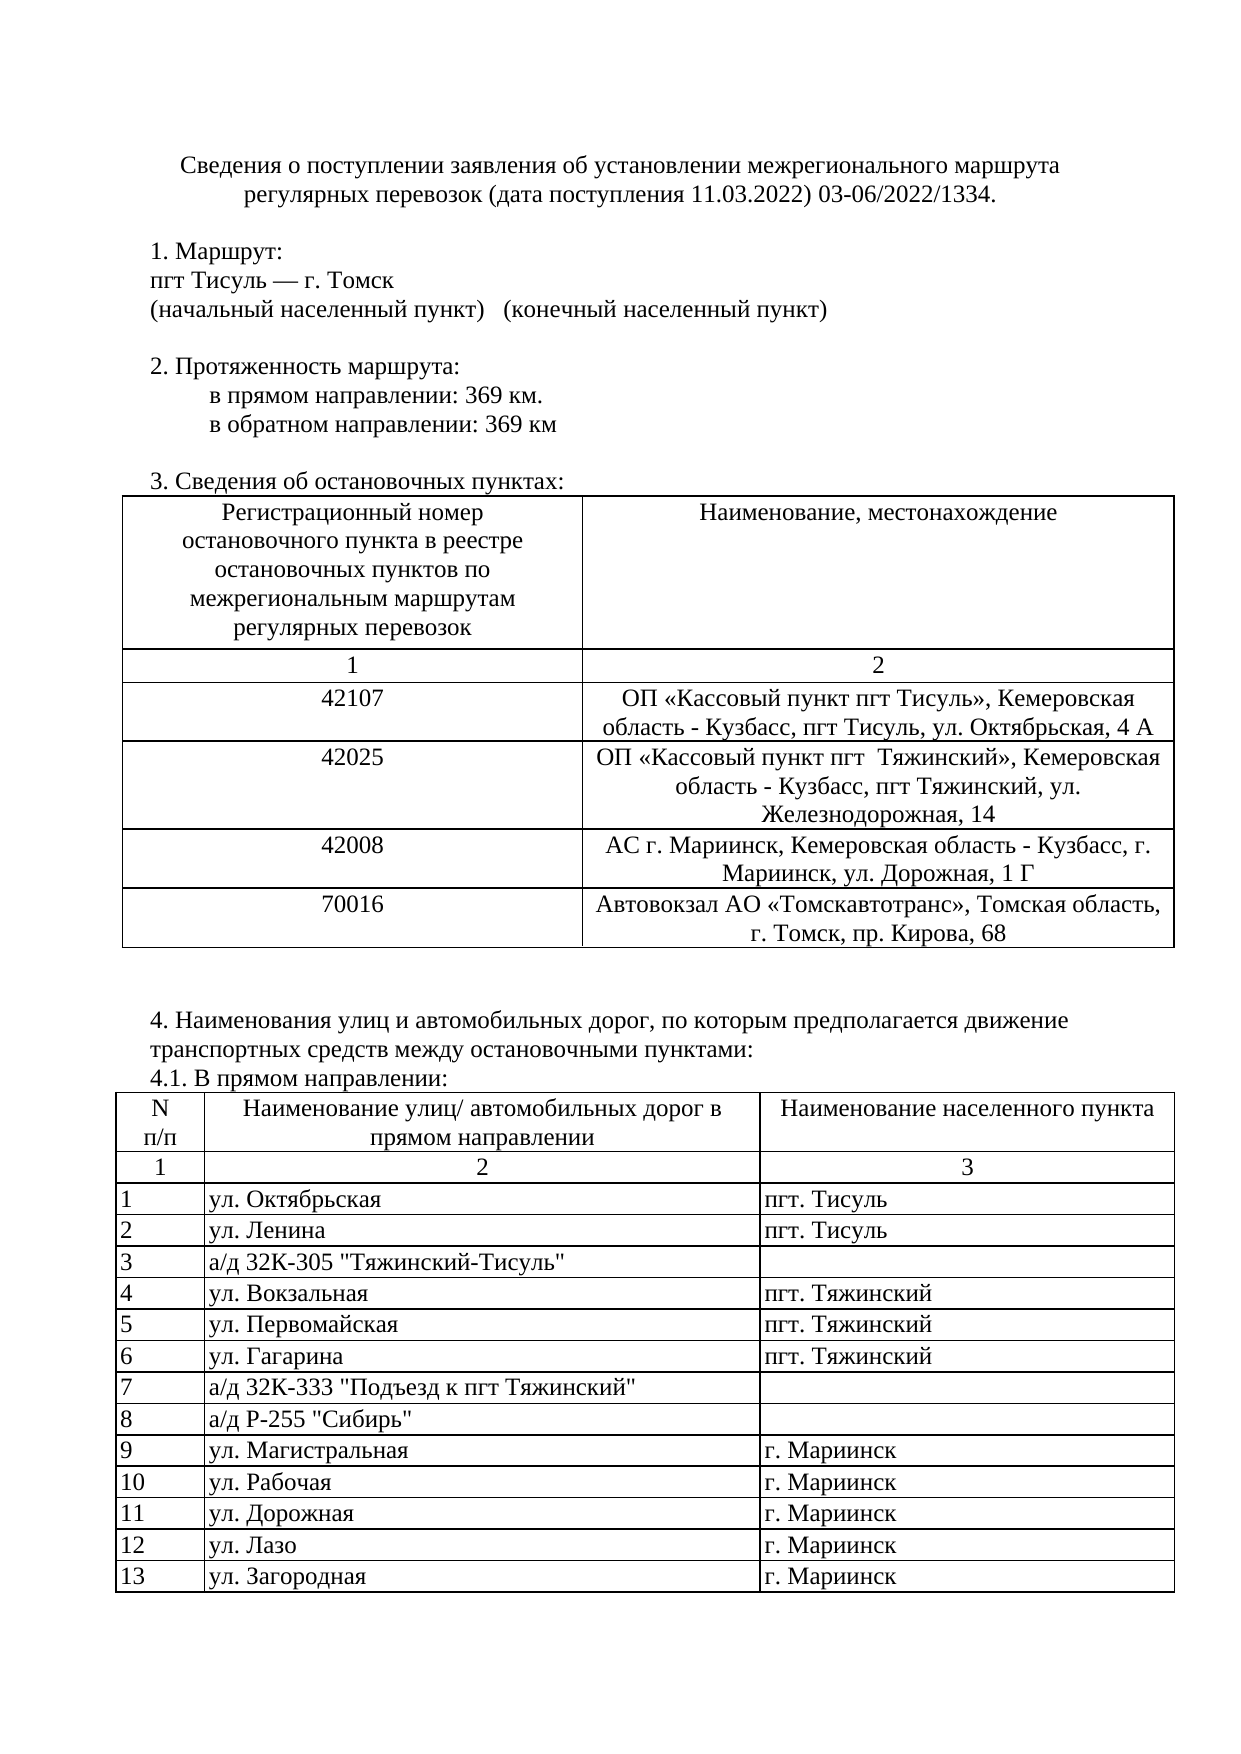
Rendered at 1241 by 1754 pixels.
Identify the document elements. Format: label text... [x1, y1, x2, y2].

table_cell 2 [117, 1215, 204, 1245]
table_cell 13 [117, 1561, 204, 1591]
table_cell 1 [117, 1184, 204, 1214]
table_cell 42025 [123, 742, 582, 828]
table_cell пгт. Тяжинский [761, 1310, 1174, 1339]
text 1. Маршрут: [150, 236, 1090, 265]
table_cell 70016 [123, 889, 582, 946]
table_cell 2 [583, 650, 1173, 681]
table_cell а/д 32К-305 "Тяжинский-Тисуль" [205, 1247, 759, 1277]
table_cell ул. Лазо [205, 1530, 759, 1560]
table_cell 7 [117, 1373, 204, 1402]
table_cell [761, 1404, 1174, 1434]
table_cell г. Мариинск [761, 1436, 1174, 1465]
table_cell г. Мариинск [761, 1498, 1174, 1528]
table_cell 4 [117, 1278, 204, 1308]
text 4.1. В прямом направлении: [150, 1063, 1090, 1092]
table_cell ОП «Кассовый пункт пгт Тяжинский», Кемеровская область - Кузбасс, пгт Тяжинский, ул. Железнодорожная, 14 [583, 742, 1173, 828]
table_cell 3 [761, 1152, 1174, 1182]
table_cell г. Мариинск [761, 1530, 1174, 1560]
table_cell 12 [117, 1530, 204, 1560]
table_cell 10 [117, 1467, 204, 1497]
table_cell ул. Гагарина [205, 1341, 759, 1371]
text пгт Тисуль — г. Томск [150, 265, 1090, 294]
table_cell [761, 1247, 1174, 1277]
text в обратном направлении: 369 км [150, 409, 1090, 437]
table_cell ул. Октябрьская [205, 1184, 759, 1214]
table_cell 3 [117, 1247, 204, 1277]
table_cell 5 [117, 1310, 204, 1339]
table_cell 9 [117, 1436, 204, 1465]
table_cell 11 [117, 1498, 204, 1528]
table_cell ул. Загородная [205, 1561, 759, 1591]
table_cell пгт. Тяжинский [761, 1341, 1174, 1371]
table_cell ул. Первомайская [205, 1310, 759, 1339]
table_header Наименование населенного пункта [761, 1093, 1174, 1151]
table_cell 42107 [123, 683, 582, 740]
table_cell 2 [205, 1152, 759, 1182]
table_cell 42008 [123, 830, 582, 887]
table_cell Автовокзал АО «Томскавтотранс», Томская область, г. Томск, пр. Кирова, 68 [583, 889, 1173, 946]
table_cell а/д Р-255 "Сибирь" [205, 1404, 759, 1434]
table_cell пгт. Тисуль [761, 1184, 1174, 1214]
table_cell ул. Вокзальная [205, 1278, 759, 1308]
text 4. Наименования улиц и автомобильных дорог, по которым предполагается движение транспортных средств между остановочными пунктами: [150, 1005, 1090, 1063]
table_cell ОП «Кассовый пункт пгт Тисуль», Кемеровская область - Кузбасс, пгт Тисуль, ул. Октябрьская, 4 А [583, 683, 1173, 740]
text Сведения о поступлении заявления об установлении межрегионального маршрута регулярных перевозок (дата поступления 11.03.2022) 03-06/2022/1334. [150, 150, 1090, 207]
table_cell г. Мариинск [761, 1561, 1174, 1591]
text 3. Сведения об остановочных пунктах: [150, 466, 1090, 495]
table_header Наименование, местонахождение [583, 497, 1173, 648]
table_header N п/п [117, 1093, 204, 1151]
table_cell ул. Магистральная [205, 1436, 759, 1465]
table_cell пгт. Тяжинский [761, 1278, 1174, 1308]
table_cell ул. Дорожная [205, 1498, 759, 1528]
table_cell пгт. Тисуль [761, 1215, 1174, 1245]
table_header Наименование улиц/ автомобильных дорог в прямом направлении [205, 1093, 759, 1151]
table_cell ул. Рабочая [205, 1467, 759, 1497]
table_cell а/д 32К-333 "Подъезд к пгт Тяжинский" [205, 1373, 759, 1402]
table_cell 1 [117, 1152, 204, 1182]
table_cell 8 [117, 1404, 204, 1434]
table_cell 6 [117, 1341, 204, 1371]
table_cell ул. Ленина [205, 1215, 759, 1245]
text в прямом направлении: 369 км. [150, 380, 1090, 409]
table_cell [761, 1373, 1174, 1402]
table_header Регистрационный номер остановочного пункта в реестре остановочных пунктов по межрегиональным маршрутам регулярных перевозок [123, 497, 582, 648]
table_cell АС г. Мариинск, Кемеровская область - Кузбасс, г. Мариинск, ул. Дорожная, 1 Г [583, 830, 1173, 887]
table_cell г. Мариинск [761, 1467, 1174, 1497]
table_cell 1 [123, 650, 582, 681]
text 2. Протяженность маршрута: [150, 351, 1090, 380]
text (начальный населенный пункт) (конечный населенный пункт) [150, 294, 1090, 322]
